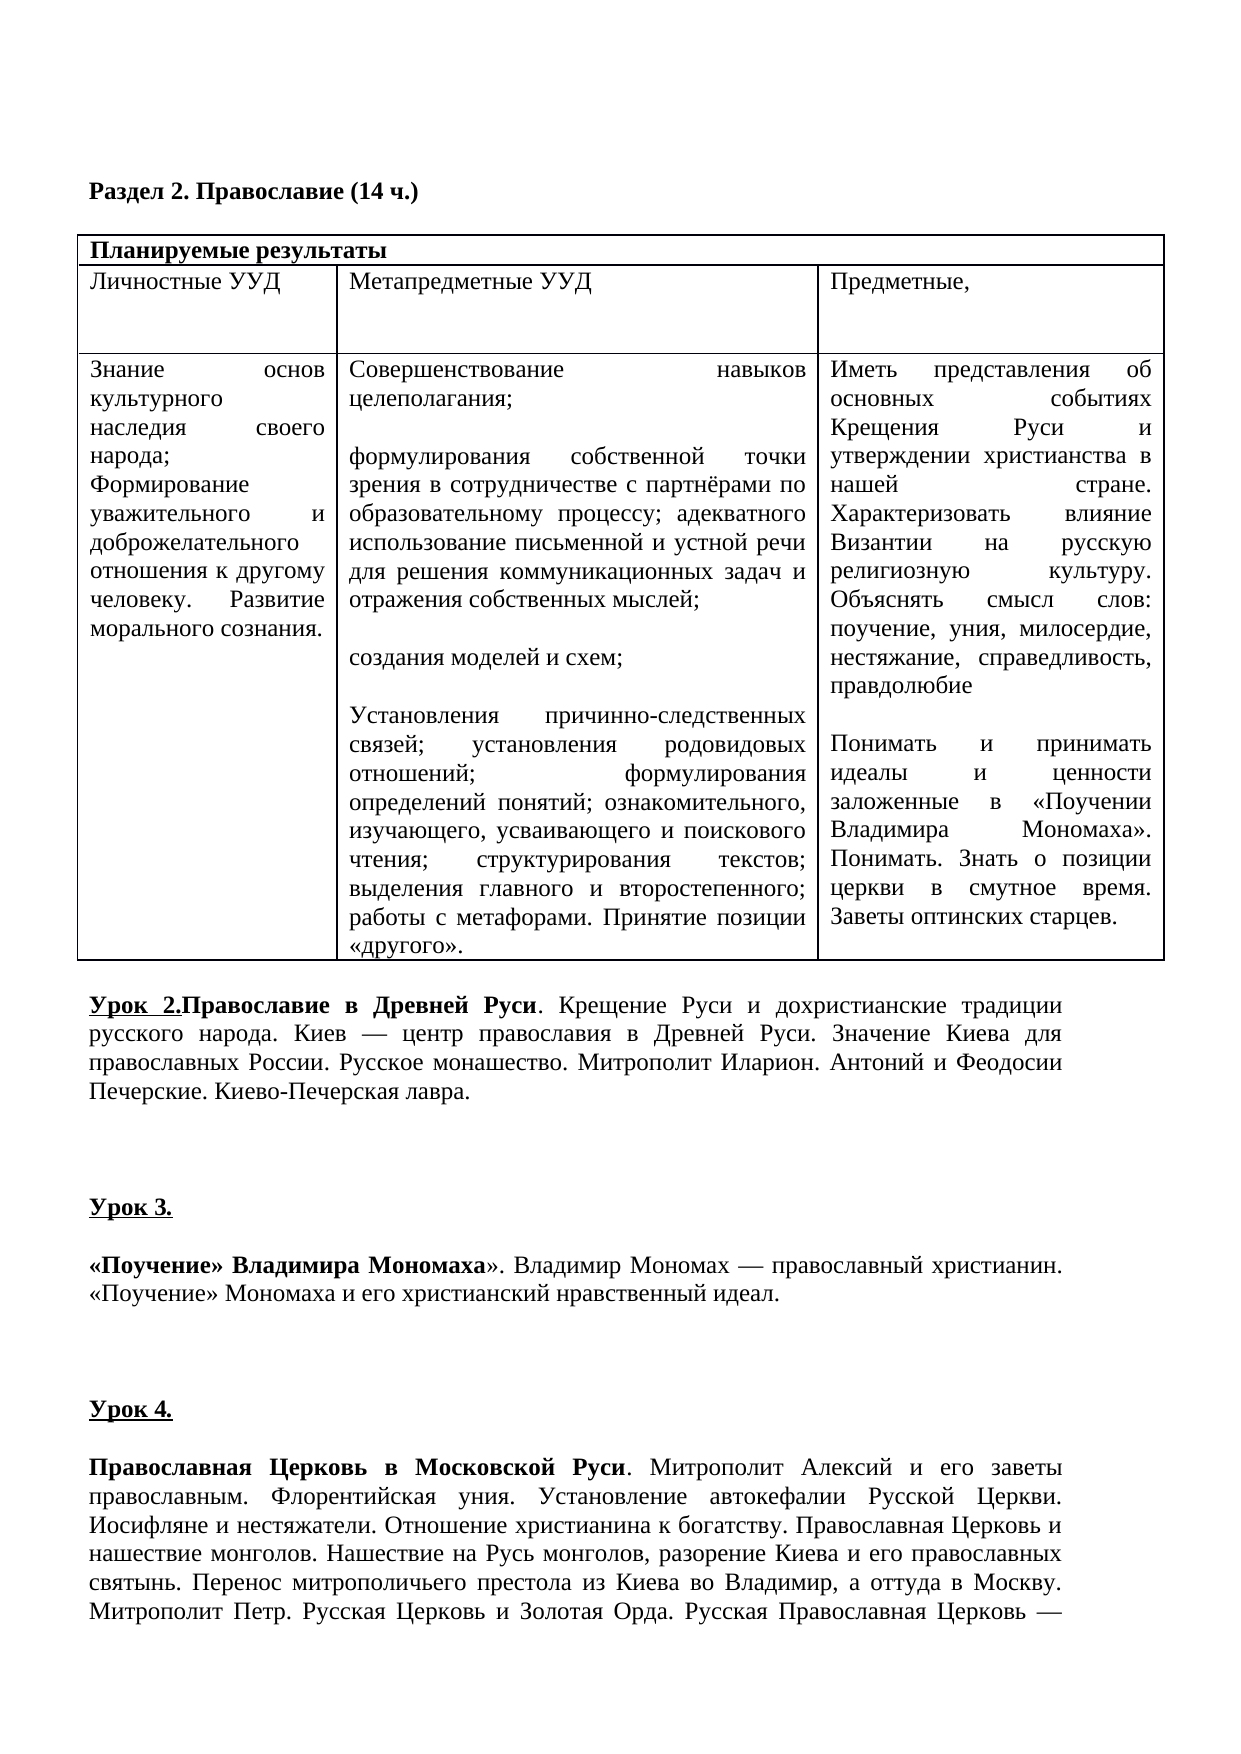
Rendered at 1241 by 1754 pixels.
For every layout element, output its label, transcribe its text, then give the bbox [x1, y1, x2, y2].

table_cell Совершенствование навыков целеполагания; формулирования собственной точки зрения в сотрудничестве с партнёрами по образовательному процессу; адекватного использование письменной и устной речи для решения коммуникационных задач и отражения собственных мыслей; создания моделей и схем; Установления причинно-следственных связей; установления родовидовых отношений; формулирования определений понятий; ознакомительного, изучающего, усваивающего и поискового чтения; структурирования текстов; выделения главного и второстепенного; работы с метафорами. Принятие позиции «другого». [338, 354, 817, 959]
text Урок 2.Православие в Древней Руси. Крещение Руси и дохристианские традиции русского народа. Киев — центр православия в Древней Руси. Значение Киева для православных России. Русское монашество. Митрополит Иларион. Антоний и Феодосии Печерские. Киево-Печерская лавра. [89, 990, 1063, 1105]
text «Поучение» Владимира Мономаха». Владимир Мономах — православный христианин. «Поучение» Мономаха и его христианский нравственный идеал. [89, 1250, 1063, 1307]
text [89, 1452, 1063, 1625]
table_cell Знание основ культурного наследия своего народа; Формирование уважительного и доброжелательного отношения к другому человеку. Развитие морального сознания. [78, 354, 336, 959]
table_cell Иметь представления об основных событиях Крещения Руси и утверждении христианства в нашей стране. Характеризовать влияние Византии на русскую религиозную культуру. Объяснять смысл слов: поучение, уния, милосердие, нестяжание, справедливость, правдолюбие Понимать и принимать идеалы и ценности заложенные в «Поучении Владимира Мономаха». Понимать. Знать о позиции церкви в смутное время. Заветы оптинских старцев. [819, 354, 1163, 959]
table_cell Предметные, [819, 266, 1163, 352]
text Раздел 2. Православие (14 ч.) [89, 176, 1063, 205]
table_header Планируемые результаты [78, 236, 1163, 264]
table_cell Личностные УУД [78, 265, 336, 352]
text Урок 3. [89, 1192, 1063, 1221]
table_cell Метапредметные УУД [338, 266, 817, 352]
text Урок 4. [89, 1394, 1063, 1423]
